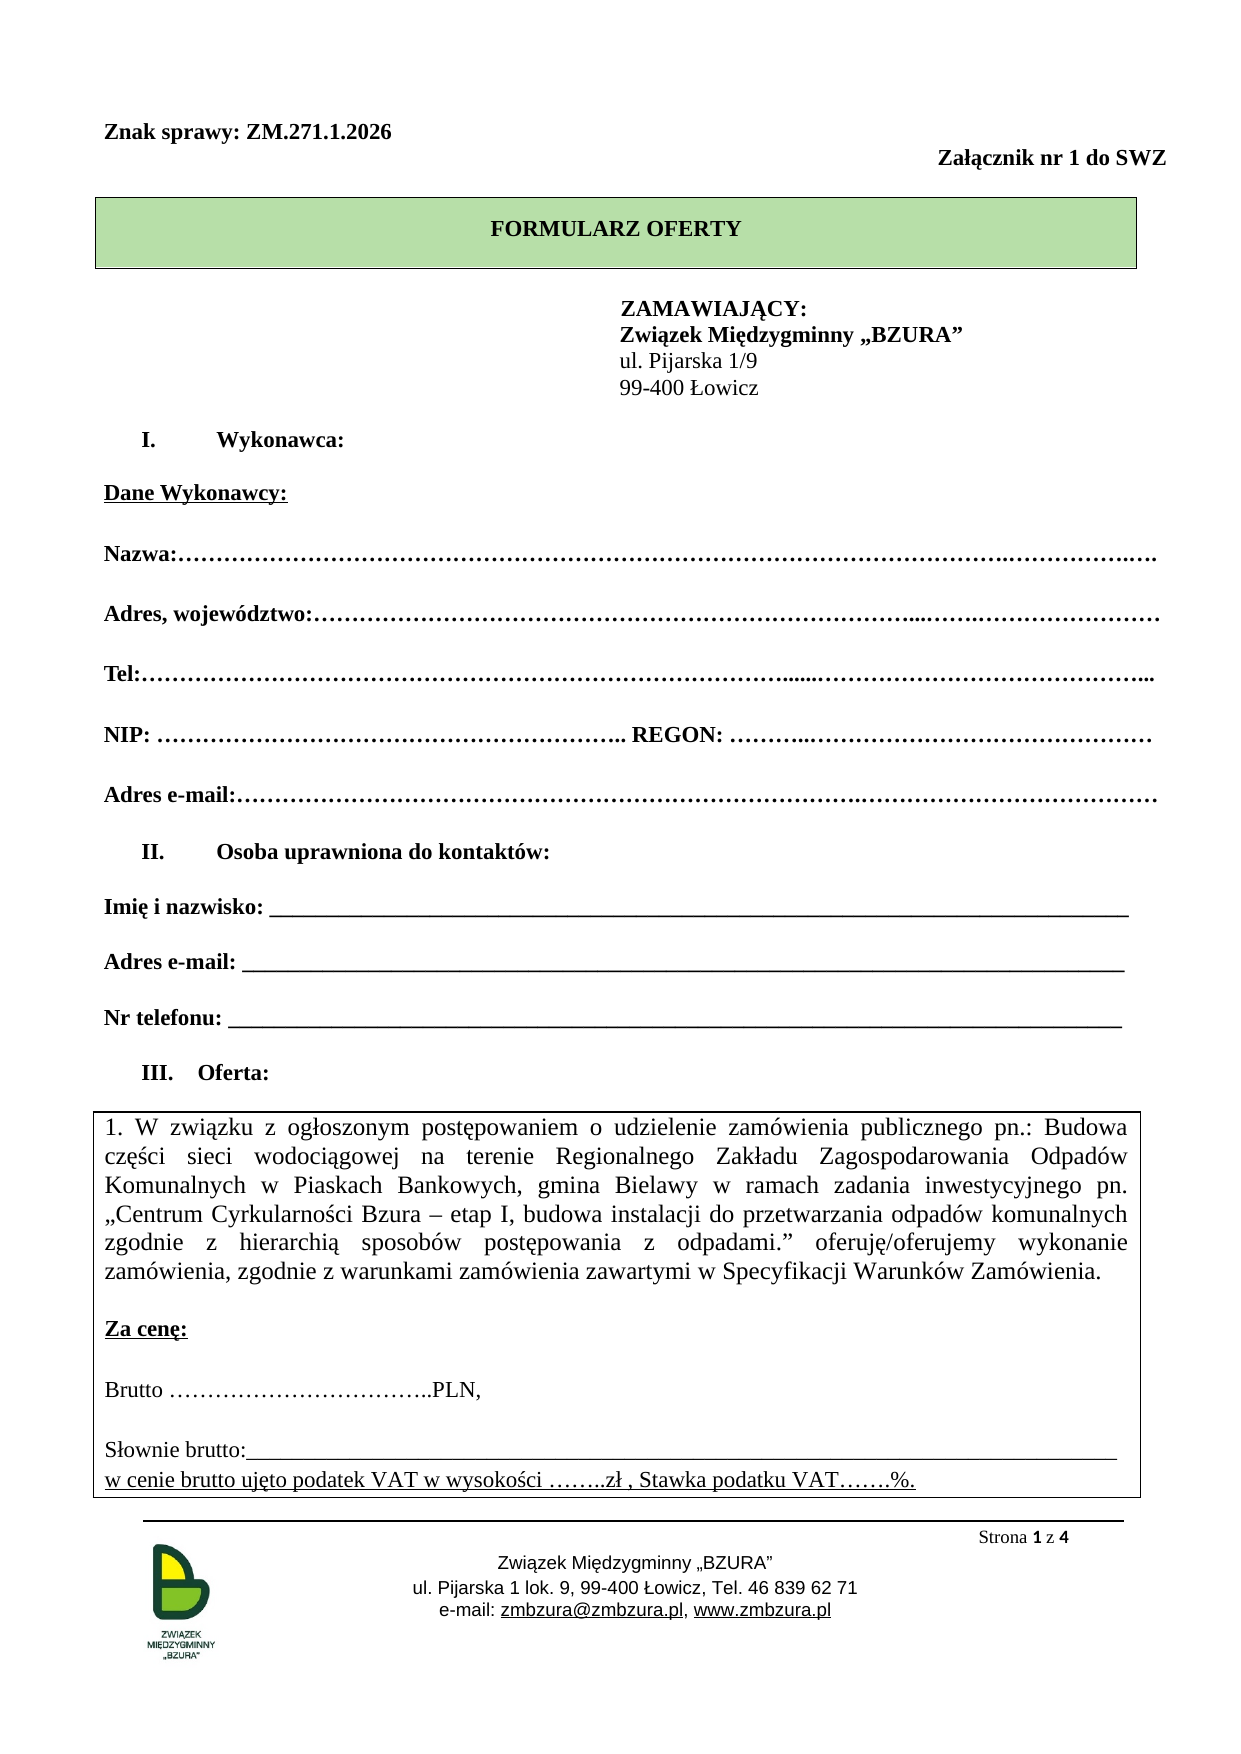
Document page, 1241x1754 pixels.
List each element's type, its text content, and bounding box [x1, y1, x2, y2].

text 99-400 Łowicz [619, 374, 1167, 400]
text Adres e-mail: _____________________________________________________________________________ [103, 948, 1167, 975]
text Nr telefonu: ______________________________________________________________________________ [103, 1003, 1167, 1030]
text Imię i nazwisko: ___________________________________________________________________________ [103, 893, 1167, 919]
list Osoba uprawniona do kontaktów: [141, 838, 1167, 864]
text NIP: …………………………………………………….. REGON: ………..……………………………………… [103, 721, 1167, 747]
text Adres, województwo:……………………………………………………………………...…….…………………… [103, 600, 1167, 626]
picture [142, 1536, 219, 1668]
text Dane Wykonawcy: [103, 479, 1167, 506]
text ZAMAWIAJĄCY: [620, 295, 1162, 321]
text ul. Pijarska 1/9 [619, 347, 1167, 374]
text Znak sprawy: ZM.271.1.2026 [103, 118, 1167, 144]
text Związek Międzygminny „BZURA” [619, 321, 1167, 347]
text Tel:…………………………………………………………………………......……………………………………... [103, 661, 1167, 687]
table_header FORMULARZ OFERTY [96, 198, 1136, 267]
text Adres e-mail:……………………………………………………………………….………………………………… [103, 781, 1167, 808]
list Wykonawca: [141, 427, 1167, 453]
list Oferta: [141, 1059, 1167, 1085]
text Załącznik nr 1 do SWZ [103, 144, 1167, 171]
text Nazwa:……………………………………………………………………………………………….…………….…. [103, 540, 1167, 566]
